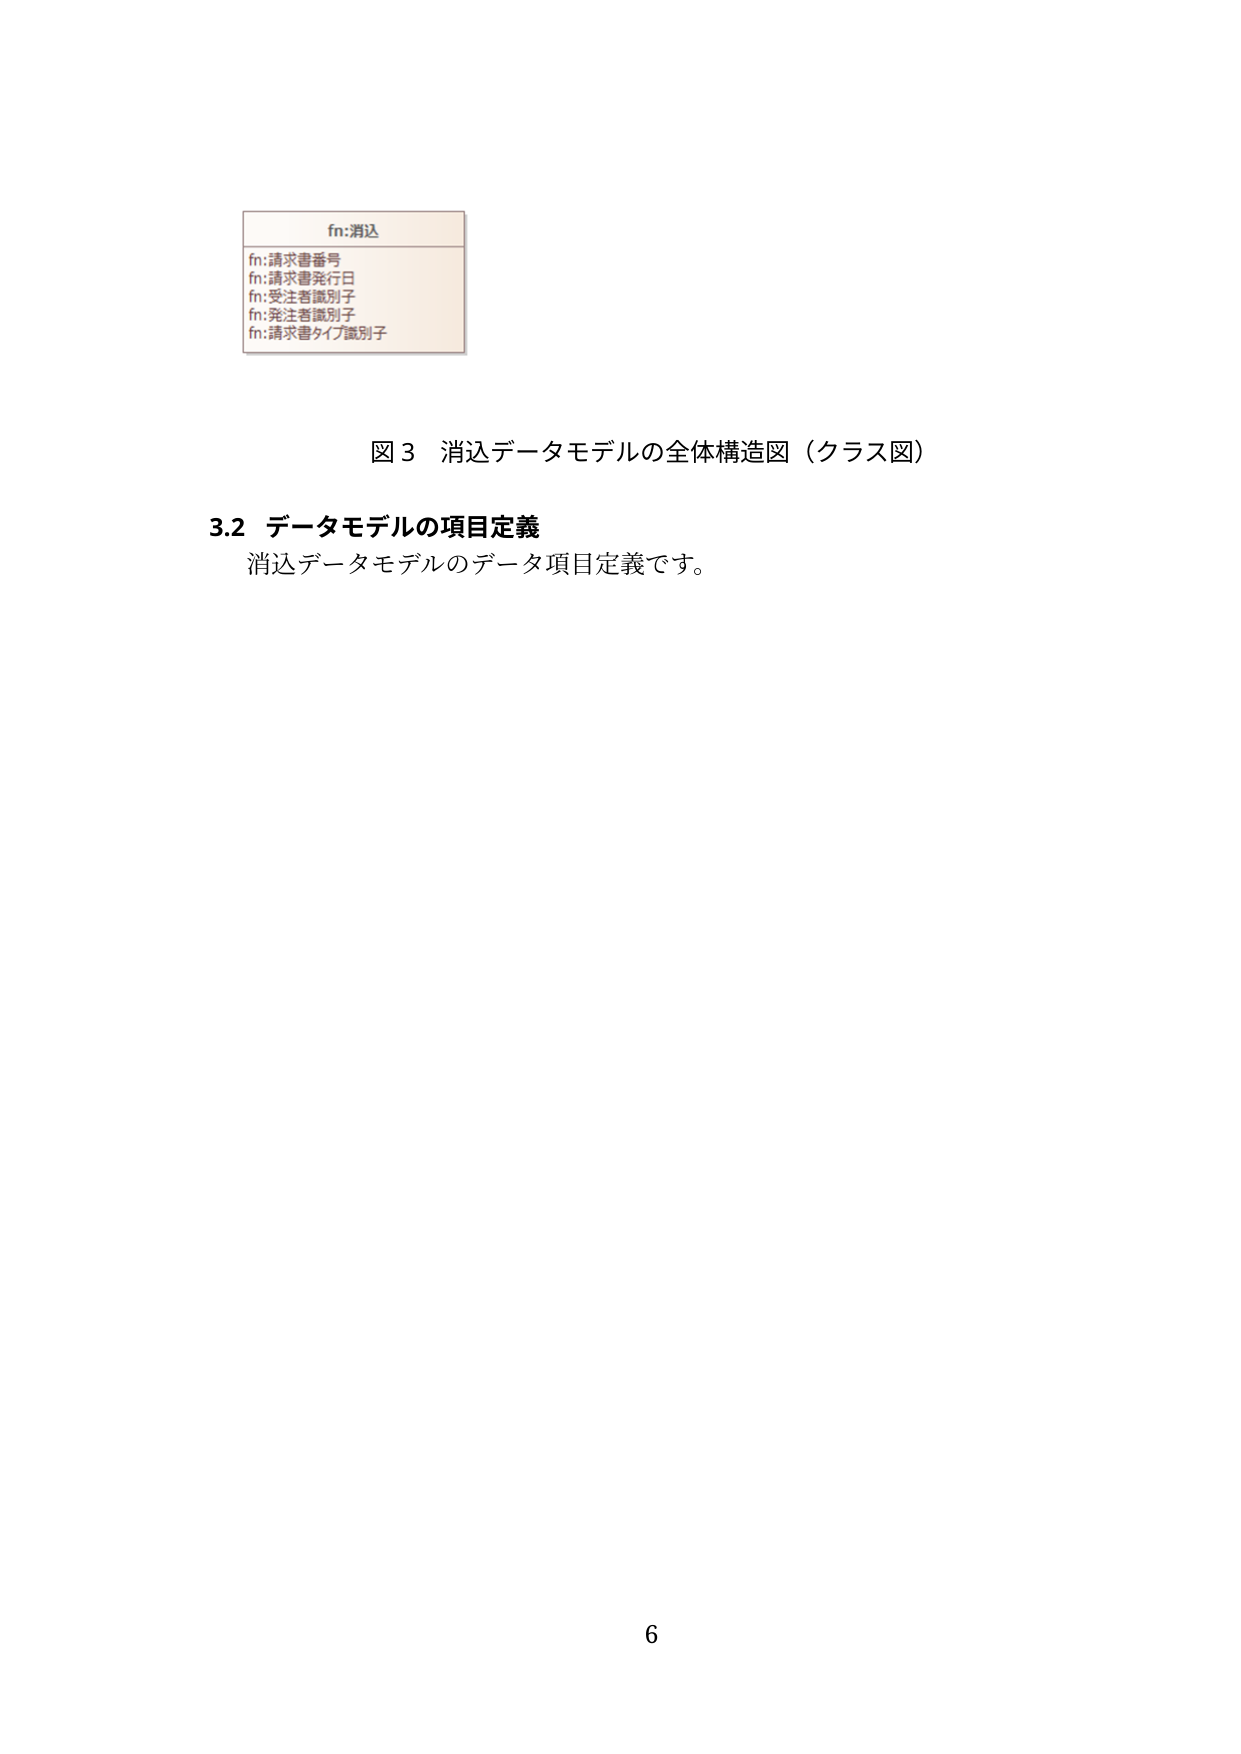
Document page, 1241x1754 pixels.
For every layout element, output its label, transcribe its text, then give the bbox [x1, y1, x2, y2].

picture [239, 206, 471, 358]
text 図 3 消込データモデルの全体構造図（クラス図） [215, 432, 1063, 469]
text 消込データモデルのデータ項目定義です。 [215, 544, 1063, 582]
subtitle データモデルの項目定義 [177, 507, 1063, 544]
